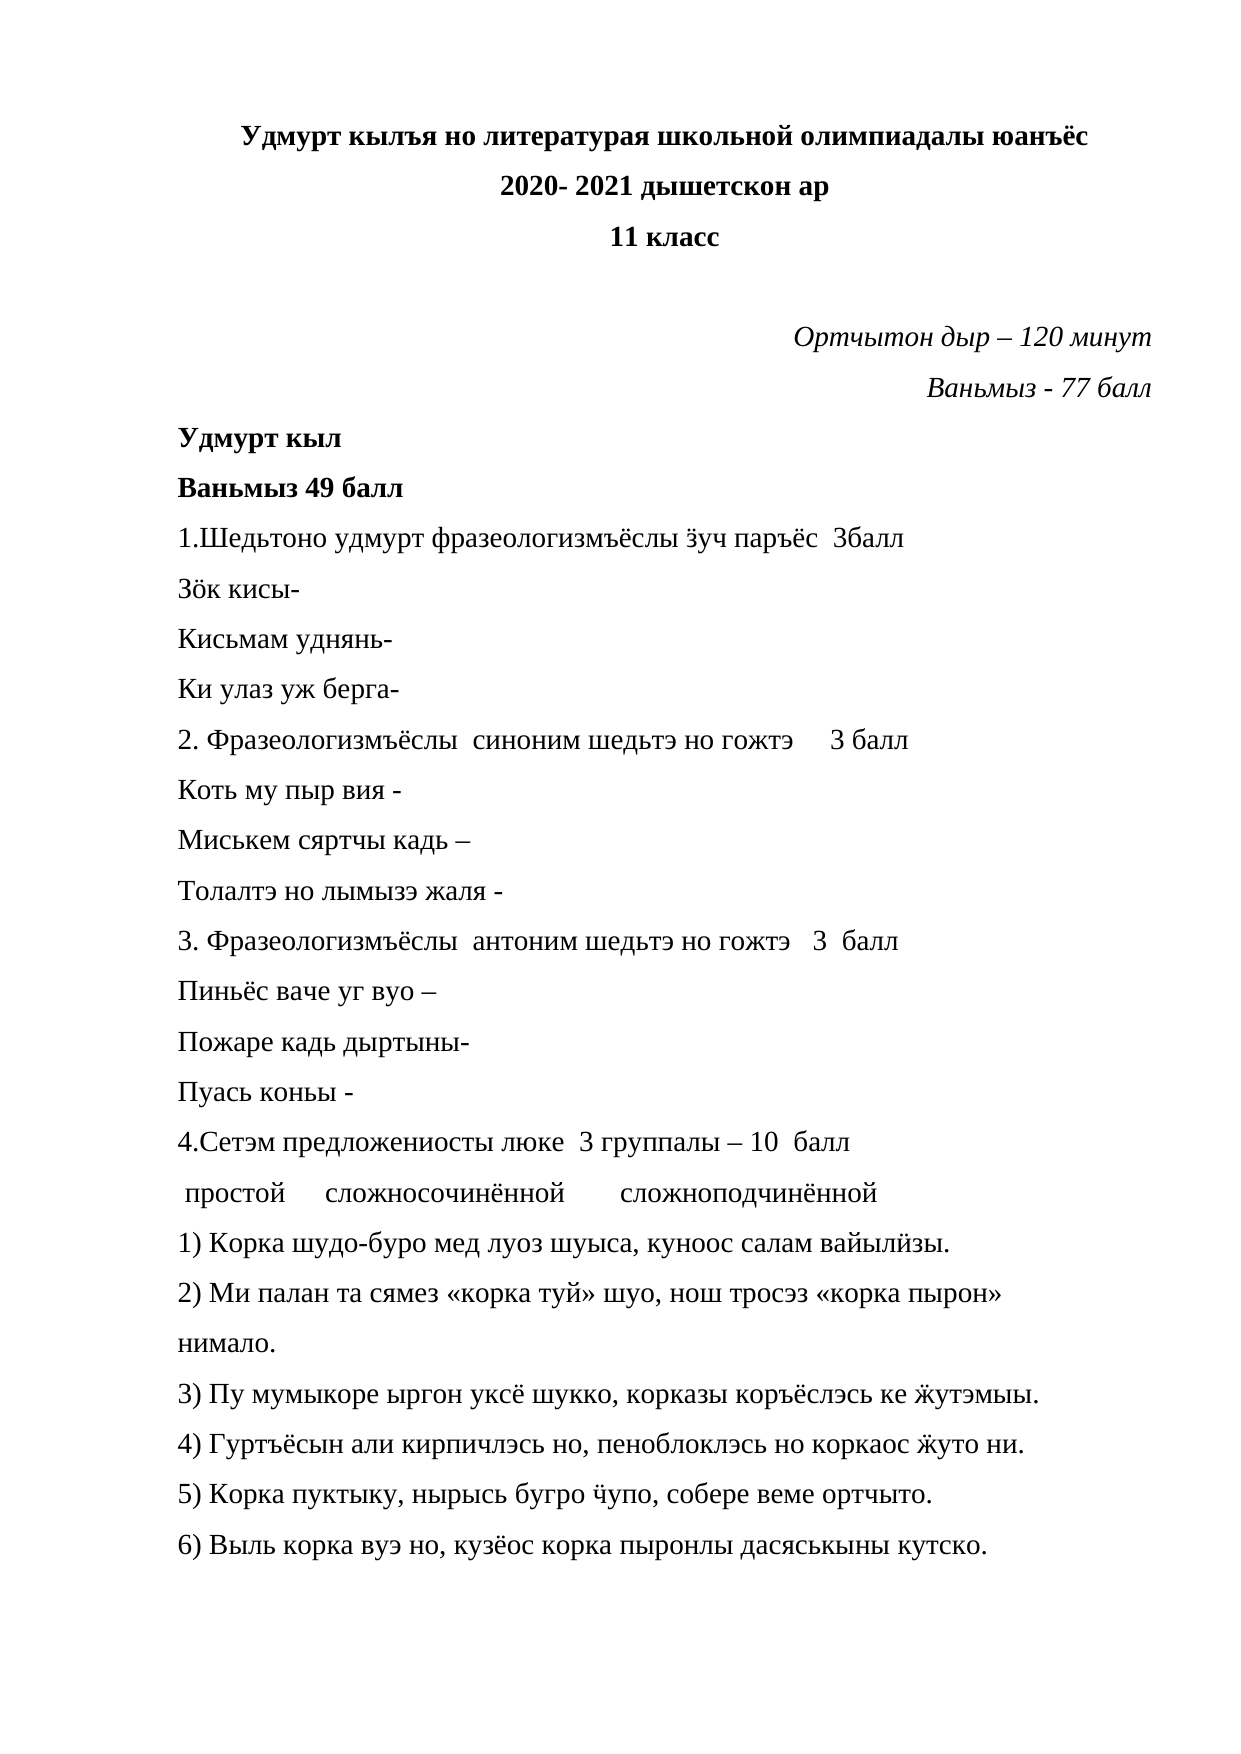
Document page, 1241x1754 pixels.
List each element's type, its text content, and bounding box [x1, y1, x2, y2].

text Пуась коньы - [177, 1074, 1152, 1108]
text 3. Фразеологизмъёслы антоним шедьтэ но гожтэ 3 балл [177, 923, 1152, 957]
text Толалтэ но лымызэ жаля - [177, 873, 1152, 906]
text 4.Сетэм предложениосты люке 3 группалы – 10 балл [177, 1124, 1152, 1158]
text Миськем сяртчы кадь – [177, 822, 1152, 856]
text простой сложносочинённой сложноподчинённой [177, 1175, 1152, 1208]
text 11 класс [177, 219, 1152, 252]
text Пожаре кадь дыртыны- [177, 1024, 1152, 1057]
text 1.Шедьтоно удмурт фразеологизмъёслы ӟуч паръёс 3балл [177, 521, 1152, 554]
text 2020- 2021 дышетскон ар [177, 168, 1152, 202]
text Ваньмыз 49 балл [177, 470, 1152, 504]
text Удмурт кылъя но литературая школьной олимпиадалы юанъёс [177, 118, 1152, 152]
text Ортчытон дыр – 120 минут [177, 319, 1152, 353]
text Коть му пыр вия - [177, 772, 1152, 806]
text Зöк кисы- [177, 571, 1152, 604]
text 5) Корка пуктыку, нырысь бугро ӵупо, собере веме ортчыто. [177, 1477, 1152, 1510]
text Ваньмыз - 77 балл [177, 370, 1152, 403]
text 2) Ми палан та сямез «корка туй» шуо, нош тросэз «корка пырон» [177, 1275, 1152, 1309]
text нимало. [177, 1326, 1152, 1359]
text Ки улаз уж берга- [177, 672, 1152, 705]
text 1) Корка шудо-буро мед луоз шуыса, куноос салам вайылӥзы. [177, 1225, 1152, 1258]
text 6) Выль корка вуэ но, кузёос корка пыронлы дасяськыны кутско. [177, 1527, 1152, 1560]
text Удмурт кыл [177, 420, 1152, 453]
text 2. Фразеологизмъёслы синоним шедьтэ но гожтэ 3 балл [177, 722, 1152, 755]
text Кисьмам уднянь- [177, 621, 1152, 655]
text 3) Пу мумыкоре ыргон уксё шукко, корказы коръёслэсь ке ӝутэмыы. [177, 1376, 1152, 1409]
text Пиньёс ваче уг вуо – [177, 973, 1152, 1007]
text 4) Гуртъёсын али кирпичлэсь но, пеноблоклэсь но коркаос ӝуто ни. [177, 1426, 1152, 1460]
